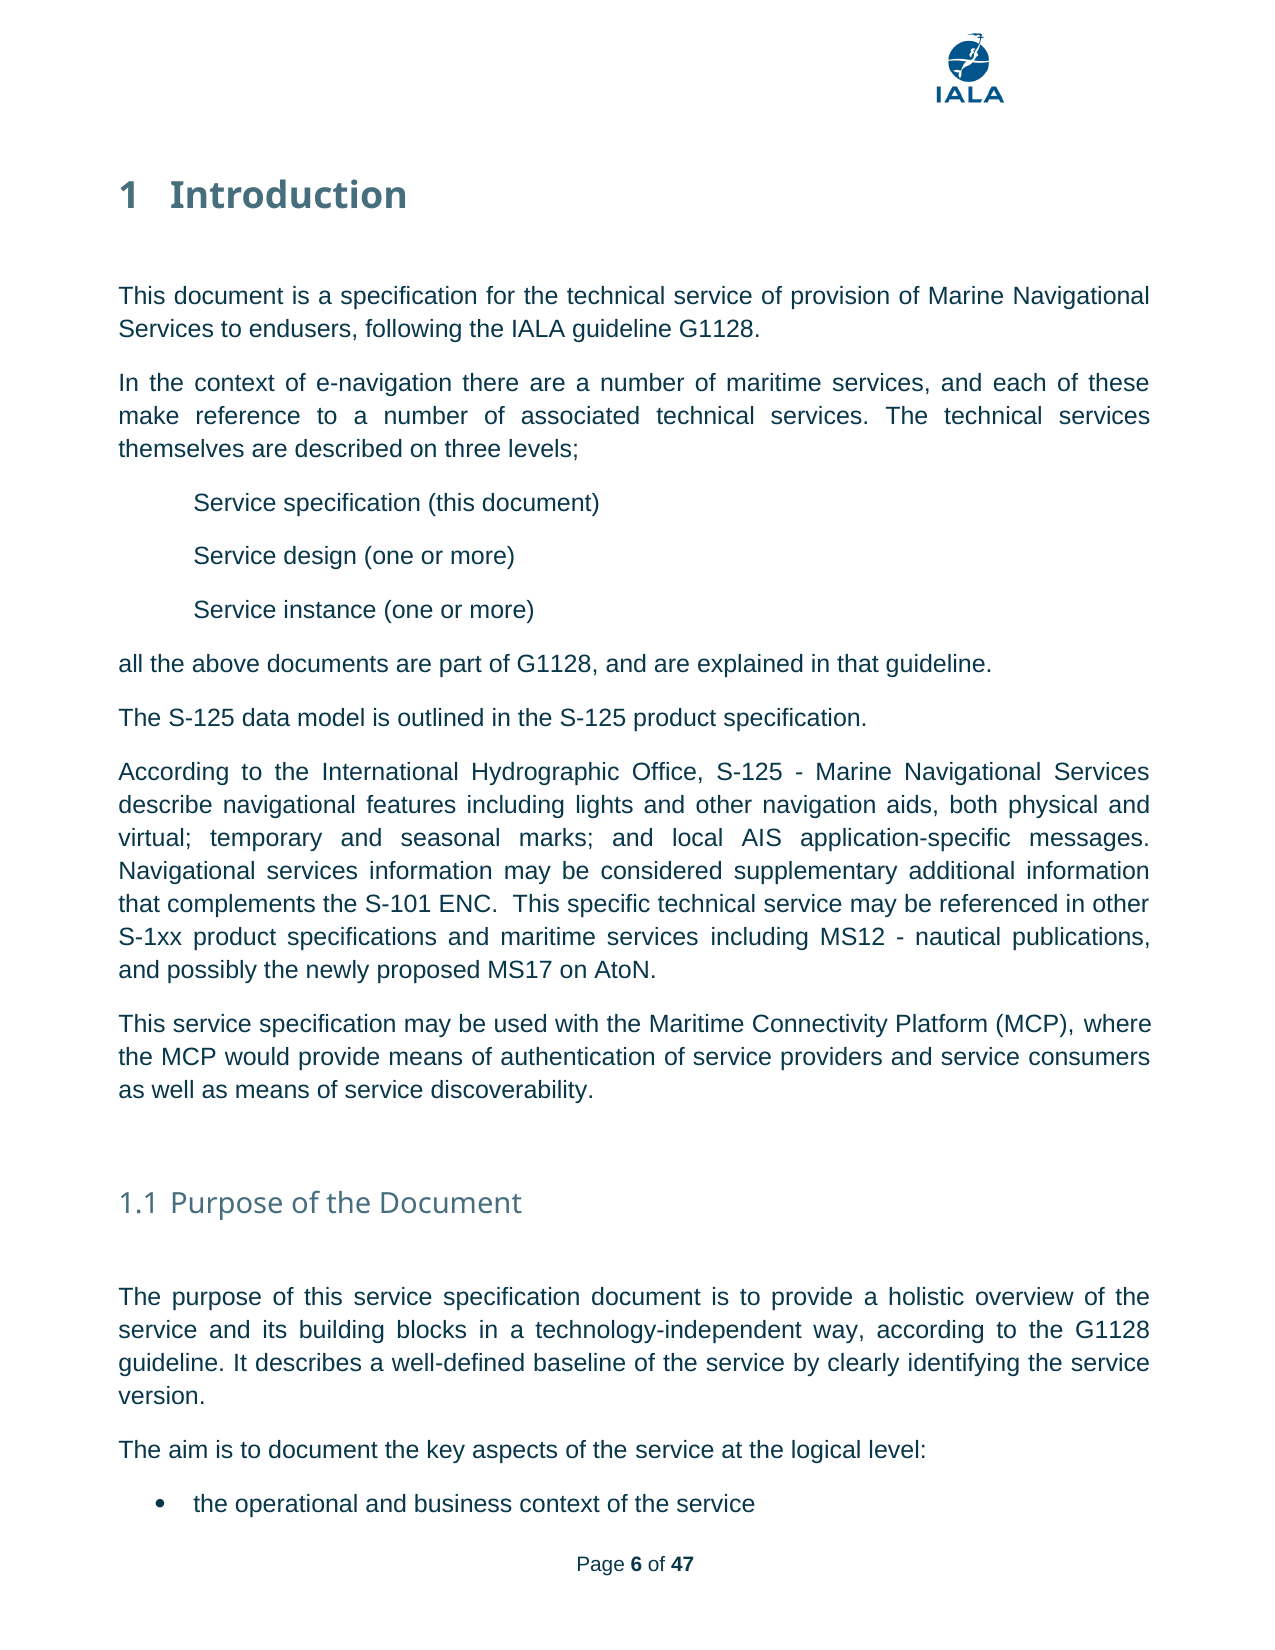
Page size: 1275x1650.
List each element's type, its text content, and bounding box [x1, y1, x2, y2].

text all the above documents are part of G1128, and are explained in that guideline. [118, 649, 1152, 678]
text According to the International Hydrographic Office, S-125 - Marine Navigational Services describe navigational features including lights and other navigation aids, both physical and virtual; temporary and seasonal marks; and local AIS application-specific messages. Navigational services information may be considered supplementary additional information that complements the S-101 ENC. This specific technical service may be referenced in other S-1xx product specifications and maritime services including MS12 - nautical publications, and possibly the newly proposed MS17 on AtoN. [118, 757, 1152, 984]
list the operational and business context of the service [156, 1489, 1152, 1518]
text In the context of e-navigation there are a number of maritime services, and each of these make reference to a number of associated technical services. The technical services themselves are described on three levels; [118, 368, 1152, 462]
text The aim is to document the key aspects of the service at the logical level: [118, 1435, 1152, 1464]
subtitle Purpose of the Document [118, 1182, 1152, 1222]
text Service design (one or more) [118, 541, 1152, 570]
text The purpose of this service specification document is to provide a holistic overview of the service and its building blocks in a technology-independent way, according to the G1128 guideline. It describes a well-defined baseline of the service by clearly identifying the service version. [118, 1282, 1152, 1410]
text Service specification (this document) [118, 487, 1152, 516]
text This document is a specification for the technical service of provision of Marine Navigational Services to endusers, following the IALA guideline G1128. [118, 281, 1152, 342]
text Service instance (one or more) [118, 595, 1152, 624]
text The S-125 data model is outlined in the S-125 product specification. [118, 703, 1152, 732]
subtitle Introduction [118, 168, 1152, 219]
text This service specification may be used with the Maritime Connectivity Platform (MCP), where the MCP would provide means of authentication of service providers and service consumers as well as means of service discoverability. [118, 1009, 1152, 1103]
picture [921, 25, 1016, 118]
